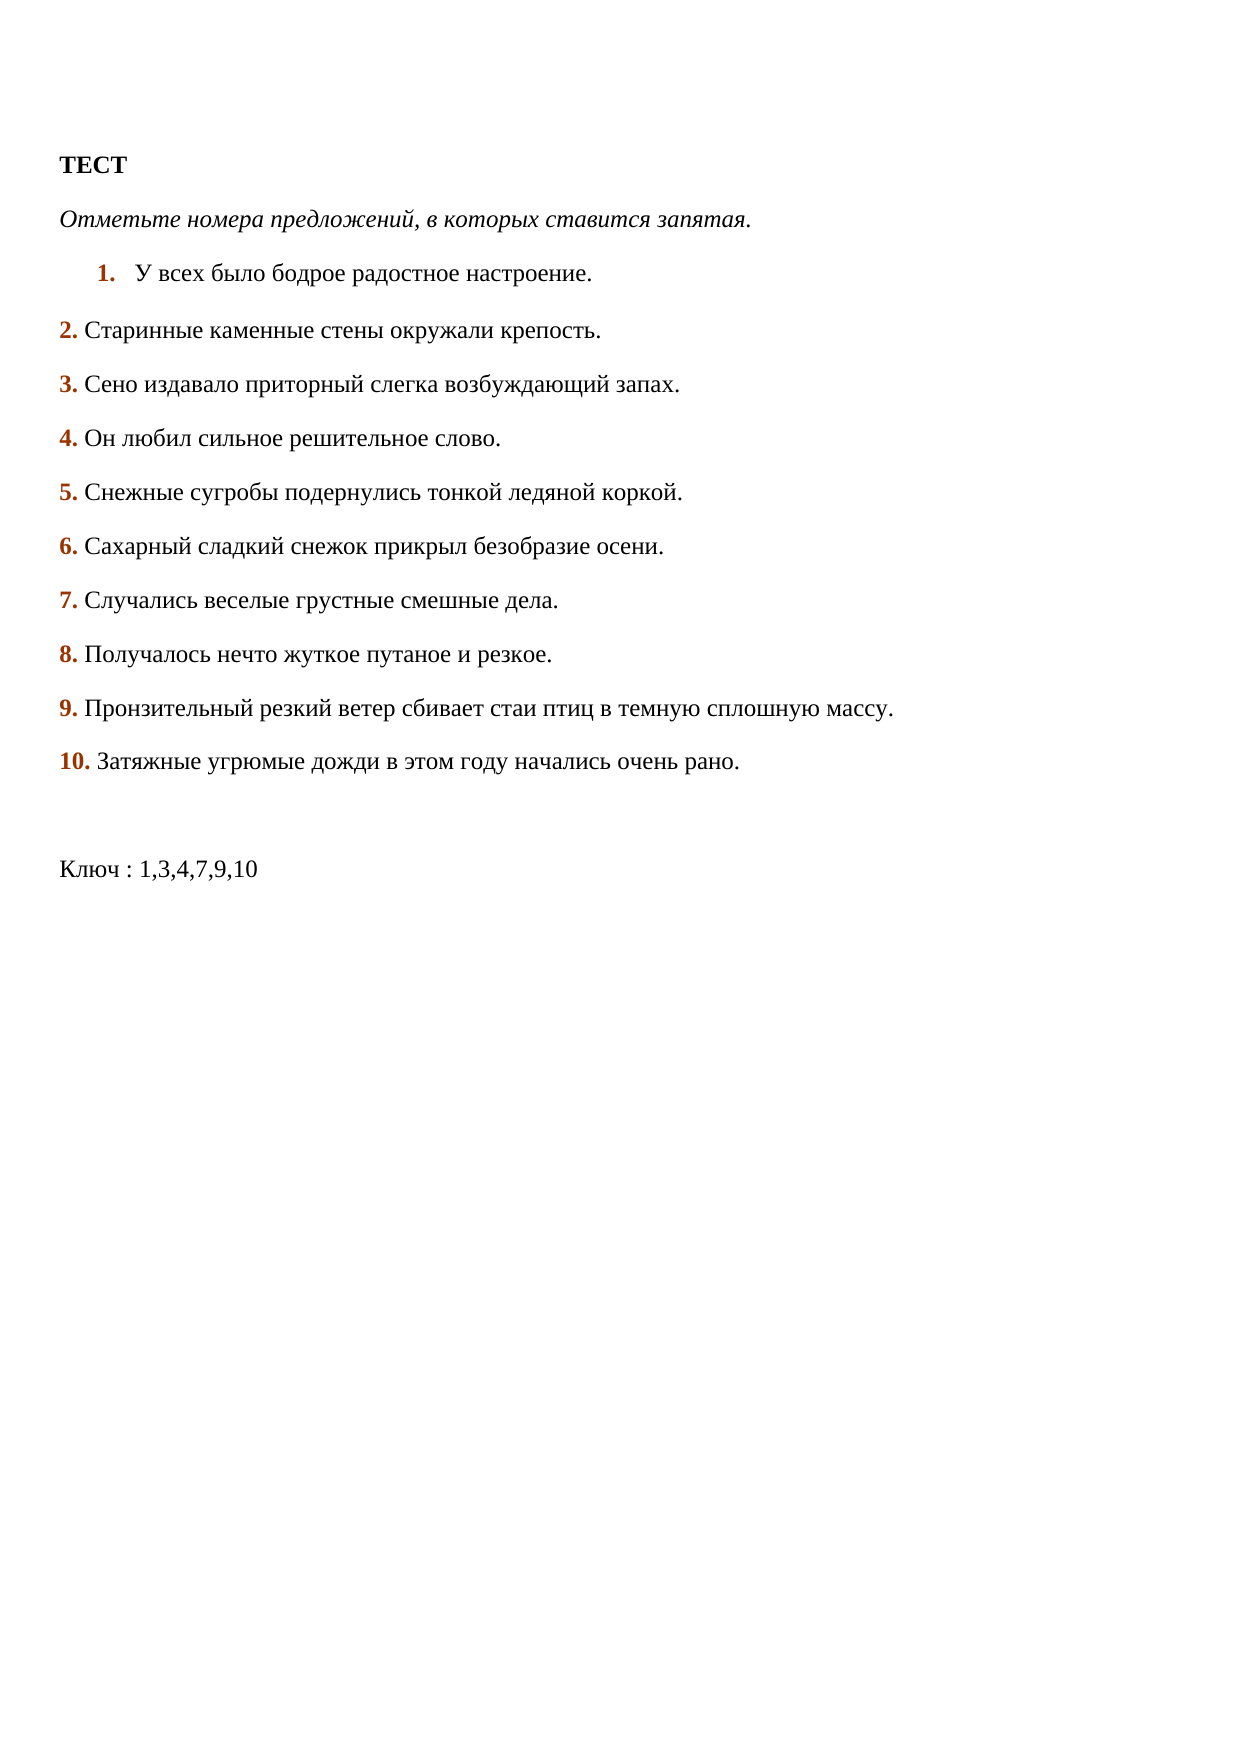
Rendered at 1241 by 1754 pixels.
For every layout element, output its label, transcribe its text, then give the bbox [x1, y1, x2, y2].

text 5. Снежные сугробы подернулись тонкой ледяной коркой. [59, 477, 1181, 506]
text 4. Он любил сильное решительное слово. [59, 423, 1181, 452]
text Ключ : 1,3,4,7,9,10 [59, 854, 1181, 883]
list У всех было бодрое радостное настроение. [97, 258, 1181, 287]
text 9. Пронзительный резкий ветер сбивает стаи птиц в темную сплошную массу. [59, 693, 1181, 721]
text ТЕСТ [59, 150, 1181, 179]
text 8. Получалось нечто жуткое путаное и резкое. [59, 639, 1181, 667]
text 10. Затяжные угрюмые дожди в этом году начались очень рано. [59, 746, 1181, 775]
text 6. Сахарный сладкий снежок прикрыл безобразие осени. [59, 531, 1181, 560]
text 2. Старинные каменные стены окружали крепость. [59, 316, 1181, 344]
text Отметьте номера предложений, в которых ставится запятая. [59, 204, 1181, 233]
text 7. Случались веселые грустные смешные дела. [59, 585, 1181, 614]
text 3. Сено издавало приторный слегка возбуждающий запах. [59, 369, 1181, 398]
